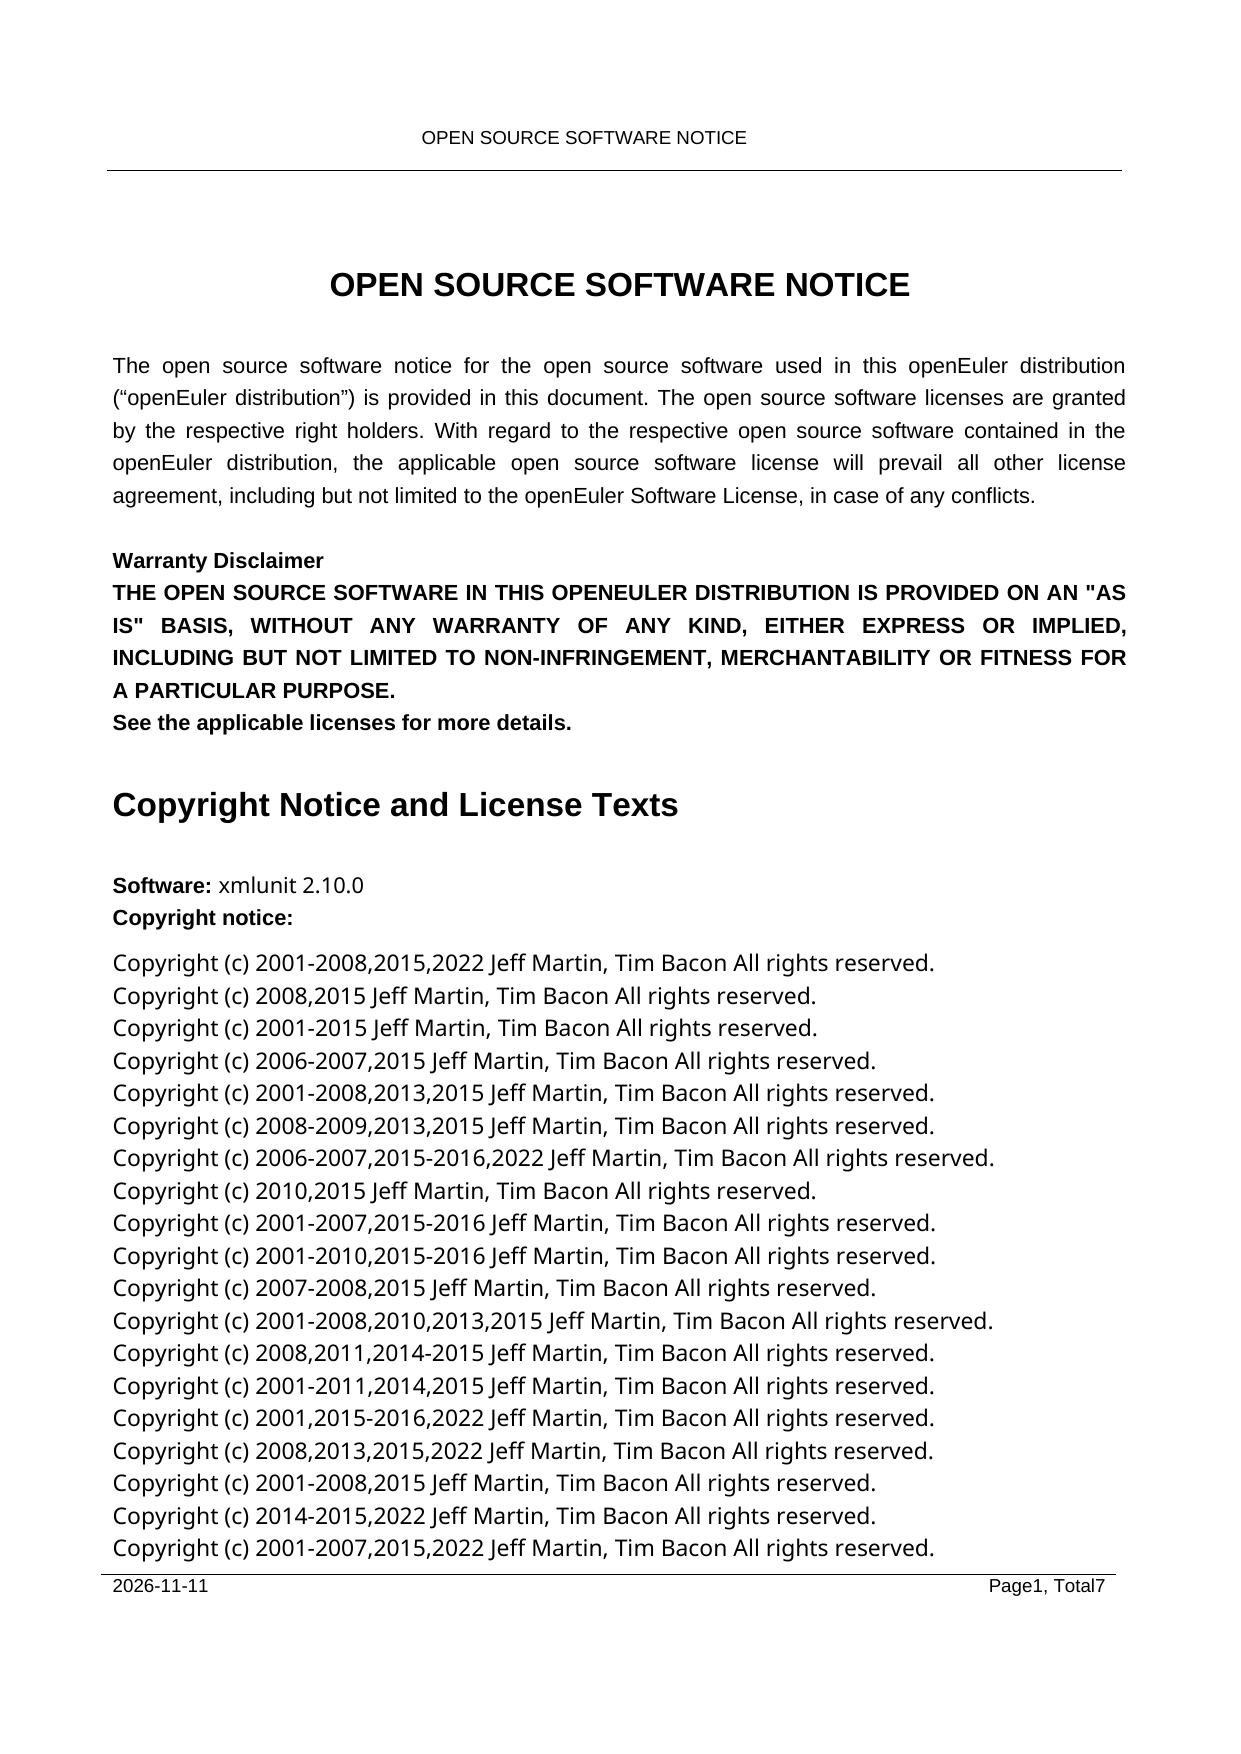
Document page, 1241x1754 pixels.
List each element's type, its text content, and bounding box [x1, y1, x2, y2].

text Warranty Disclaimer [112, 544, 1128, 576]
text THE OPEN SOURCE SOFTWARE IN THIS OPENEULER DISTRIBUTION IS PROVIDED ON AN "AS IS" BASIS, WITHOUT ANY WARRANTY OF ANY KIND, EITHER EXPRESS OR IMPLIED, INCLUDING BUT NOT LIMITED TO NON-INFRINGEMENT, MERCHANTABILITY OR FITNESS FOR A PARTICULAR PURPOSE. See the applicable licenses for more details. [112, 576, 1128, 739]
text OPEN SOURCE SOFTWARE NOTICE [112, 251, 1128, 316]
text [112, 947, 1128, 1564]
title Software: xmlunit 2.10.0 [112, 869, 1128, 901]
text Copyright Notice and License Texts [112, 771, 1128, 836]
text Copyright notice: [112, 901, 1128, 934]
text The open source software notice for the open source software used in this openEuler distribution (“openEuler distribution”) is provided in this document. The open source software licenses are granted by the respective right holders. With regard to the respective open source software contained in the openEuler distribution, the applicable open source software license will prevail all other license agreement, including but not limited to the openEuler Software License, in case of any conflicts. [112, 349, 1128, 511]
